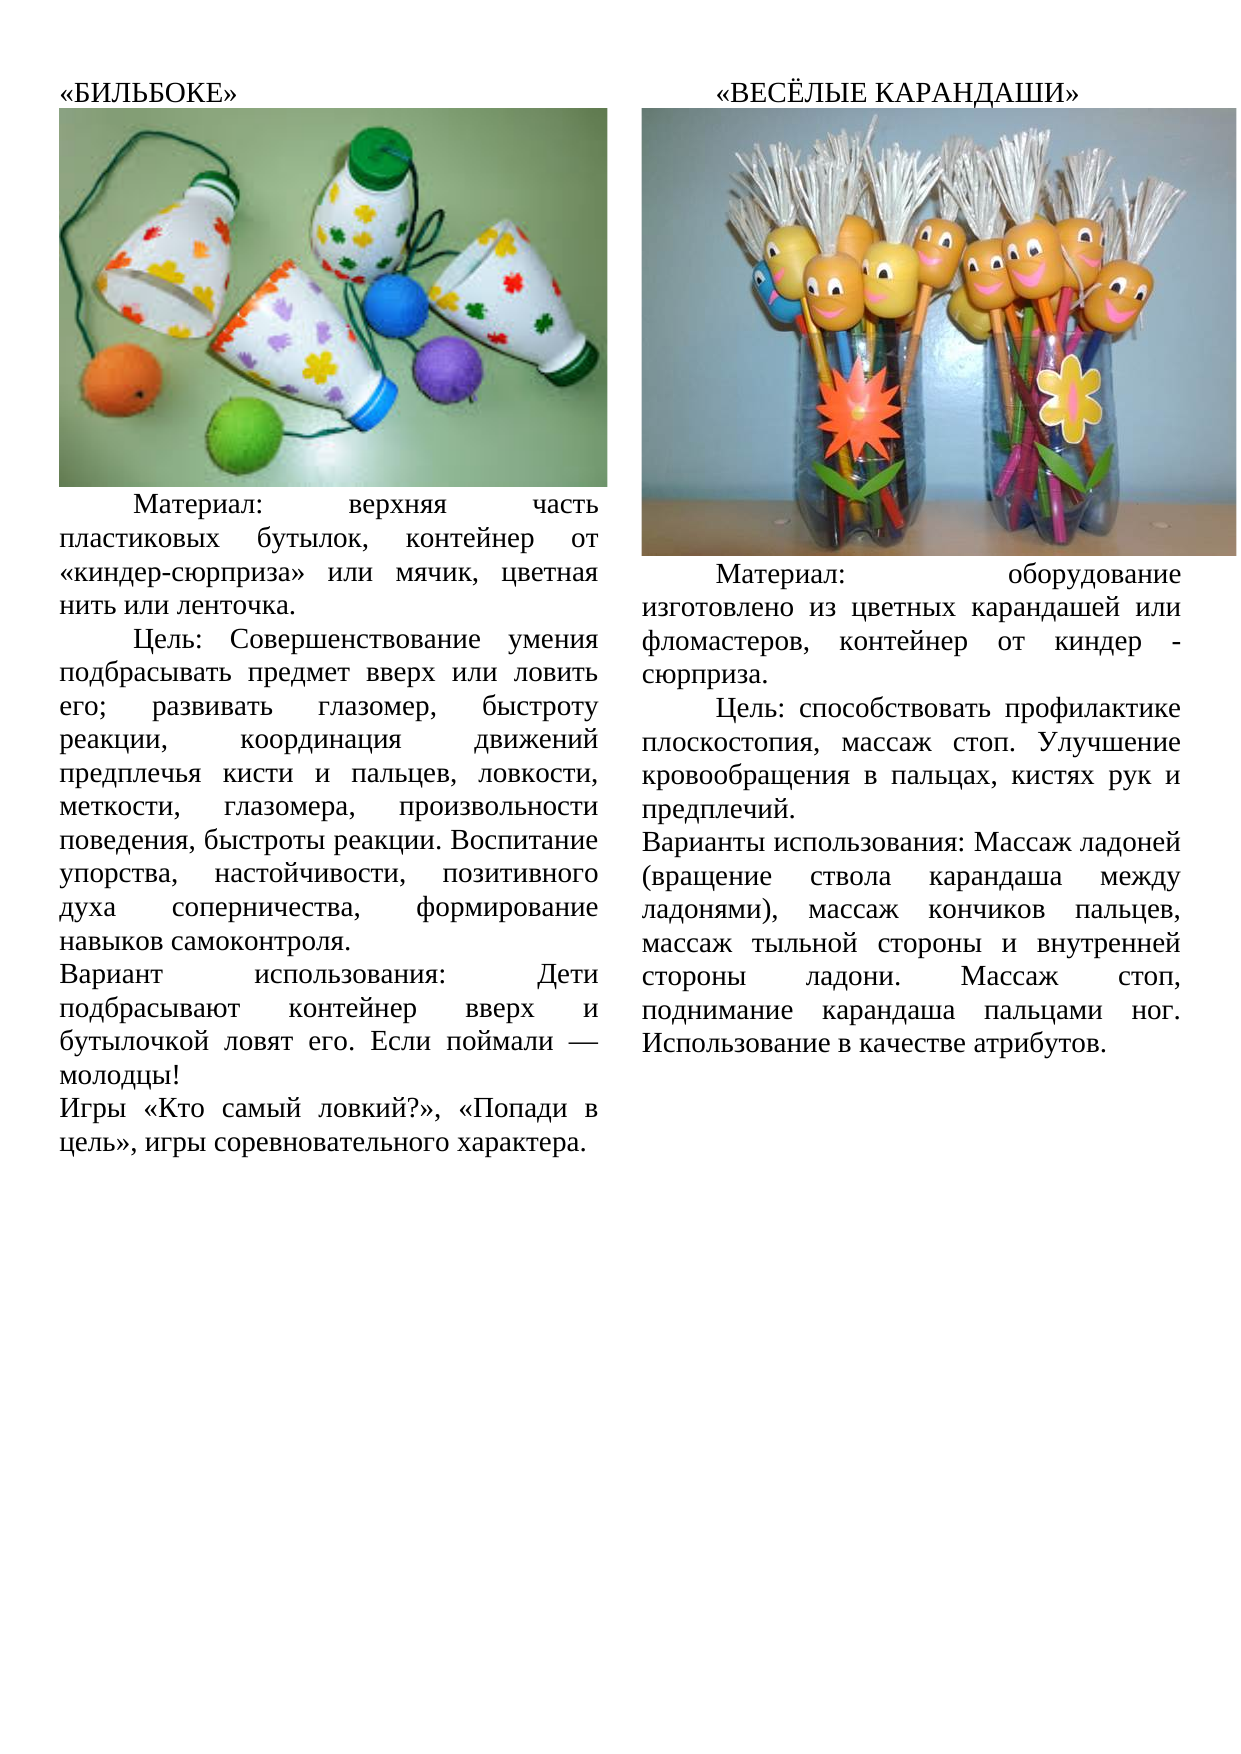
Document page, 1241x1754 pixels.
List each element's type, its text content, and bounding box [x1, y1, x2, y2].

text Игры «Кто самый ловкий?», «Попади в цель», игры соревновательного характера. [59, 1090, 599, 1157]
text «БИЛЬБОКЕ» [59, 75, 599, 108]
text Материал: оборудование изготовлено из цветных карандашей или фломастеров, контейнер от киндер - сюрприза. [642, 556, 1181, 690]
picture [59, 108, 608, 487]
text «ВЕСЁЛЫЕ КАРАНДАШИ» [642, 75, 1181, 108]
picture [641, 108, 1237, 556]
text Вариант использования: Дети подбрасывают контейнер вверх и бутылочкой ловят его. Если поймали — молодцы! [59, 956, 599, 1090]
text Варианты использования: Массаж ладоней (вращение ствола карандаша между ладонями), массаж кончиков пальцев, массаж тыльной стороны и внутренней стороны ладони. Массаж стоп, поднимание карандаша пальцами ног. Использование в качестве атрибутов. [642, 824, 1181, 1059]
text Цель: Совершенствование умения подбрасывать предмет вверх или ловить его; развивать глазомер, быстроту реакции, координация движений предплечья кисти и пальцев, ловкости, меткости, глазомера, произвольности поведения, быстроты реакции. Воспитание упорства, настойчивости, позитивного духа соперничества, формирование навыков самоконтроля. [59, 621, 599, 956]
text Материал: верхняя часть пластиковых бутылок, контейнер от «киндер-сюрприза» или мячик, цветная нить или ленточка. [59, 487, 599, 621]
text Цель: способствовать профилактике плоскостопия, массаж стоп. Улучшение кровообращения в пальцах, кистях рук и предплечий. [642, 690, 1181, 824]
